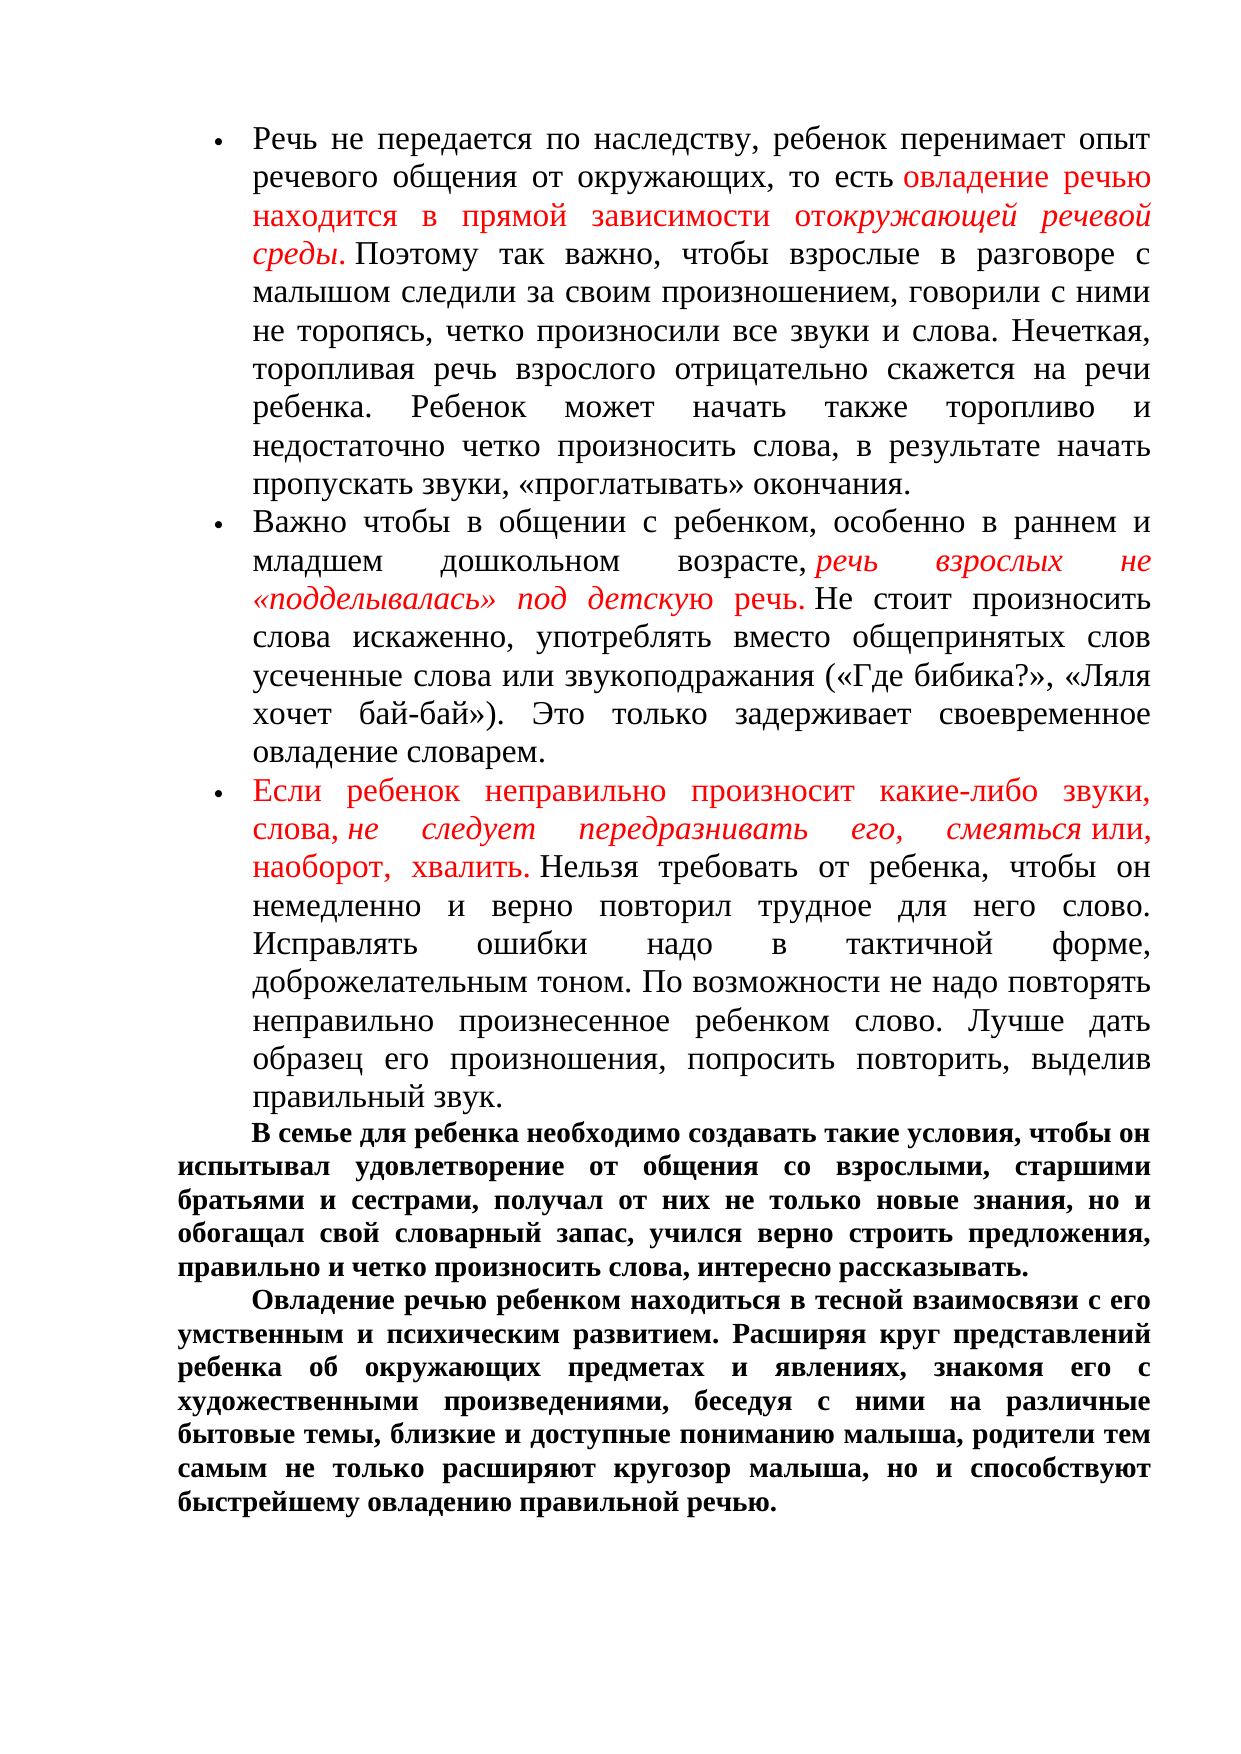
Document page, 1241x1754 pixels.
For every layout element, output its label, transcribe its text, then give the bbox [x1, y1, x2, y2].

text Овладение речью ребенком находиться в тесной взаимосвязи с его умственным и психическим развитием. Расширяя круг представлений ребенка об окружающих предметах и явлениях, знакомя его с художественными произведениями, беседуя с ними на различные бытовые темы, близкие и доступные пониманию малыша, родители тем самым не только расширяют кругозор малыша, но и способствуют быстрейшему овладению правильной речью. [177, 1282, 1152, 1517]
list Важно чтобы в общении с ребенком, особенно в раннем и младшем дошкольном возрасте, речь взрослых не «подделывалась» под детскую речь. Не стоит произносить слова искаженно, употреблять вместо общепринятых слов усеченные слова или звукоподражания («Где бибика?», «Ляля хочет бай-бай»). Это только задерживает своевременное овладение словарем. [215, 501, 1152, 770]
list Если ребенок неправильно произносит какие-либо звуки, слова, не следует передразнивать его, смеяться или, наоборот, хвалить. Нельзя требовать от ребенка, чтобы он немедленно и верно повторил трудное для него слово. Исправлять ошибки надо в тактичной форме, доброжелательным тоном. По возможности не надо повторять неправильно произнесенное ребенком слово. Лучше дать образец его произношения, попросить повторить, выделив правильный звук. [215, 770, 1152, 1115]
list Речь не передается по наследству, ребенок перенимает опыт речевого общения от окружающих, то есть овладение речью находится в прямой зависимости отокружающей речевой среды. Поэтому так важно, чтобы взрослые в разговоре с малышом следили за своим произношением, говорили с ними не торопясь, четко произносили все звуки и слова. Нечеткая, торопливая речь взрослого отрицательно скажется на речи ребенка. Ребенок может начать также торопливо и недостаточно четко произносить слова, в результате начать пропускать звуки, «проглатывать» окончания. [215, 118, 1152, 501]
text В семье для ребенка необходимо создавать такие условия, чтобы он испытывал удовлетворение от общения со взрослыми, старшими братьями и сестрами, получал от них не только новые знания, но и обогащал свой словарный запас, учился верно строить предложения, правильно и четко произносить слова, интересно рассказывать. [177, 1115, 1152, 1282]
